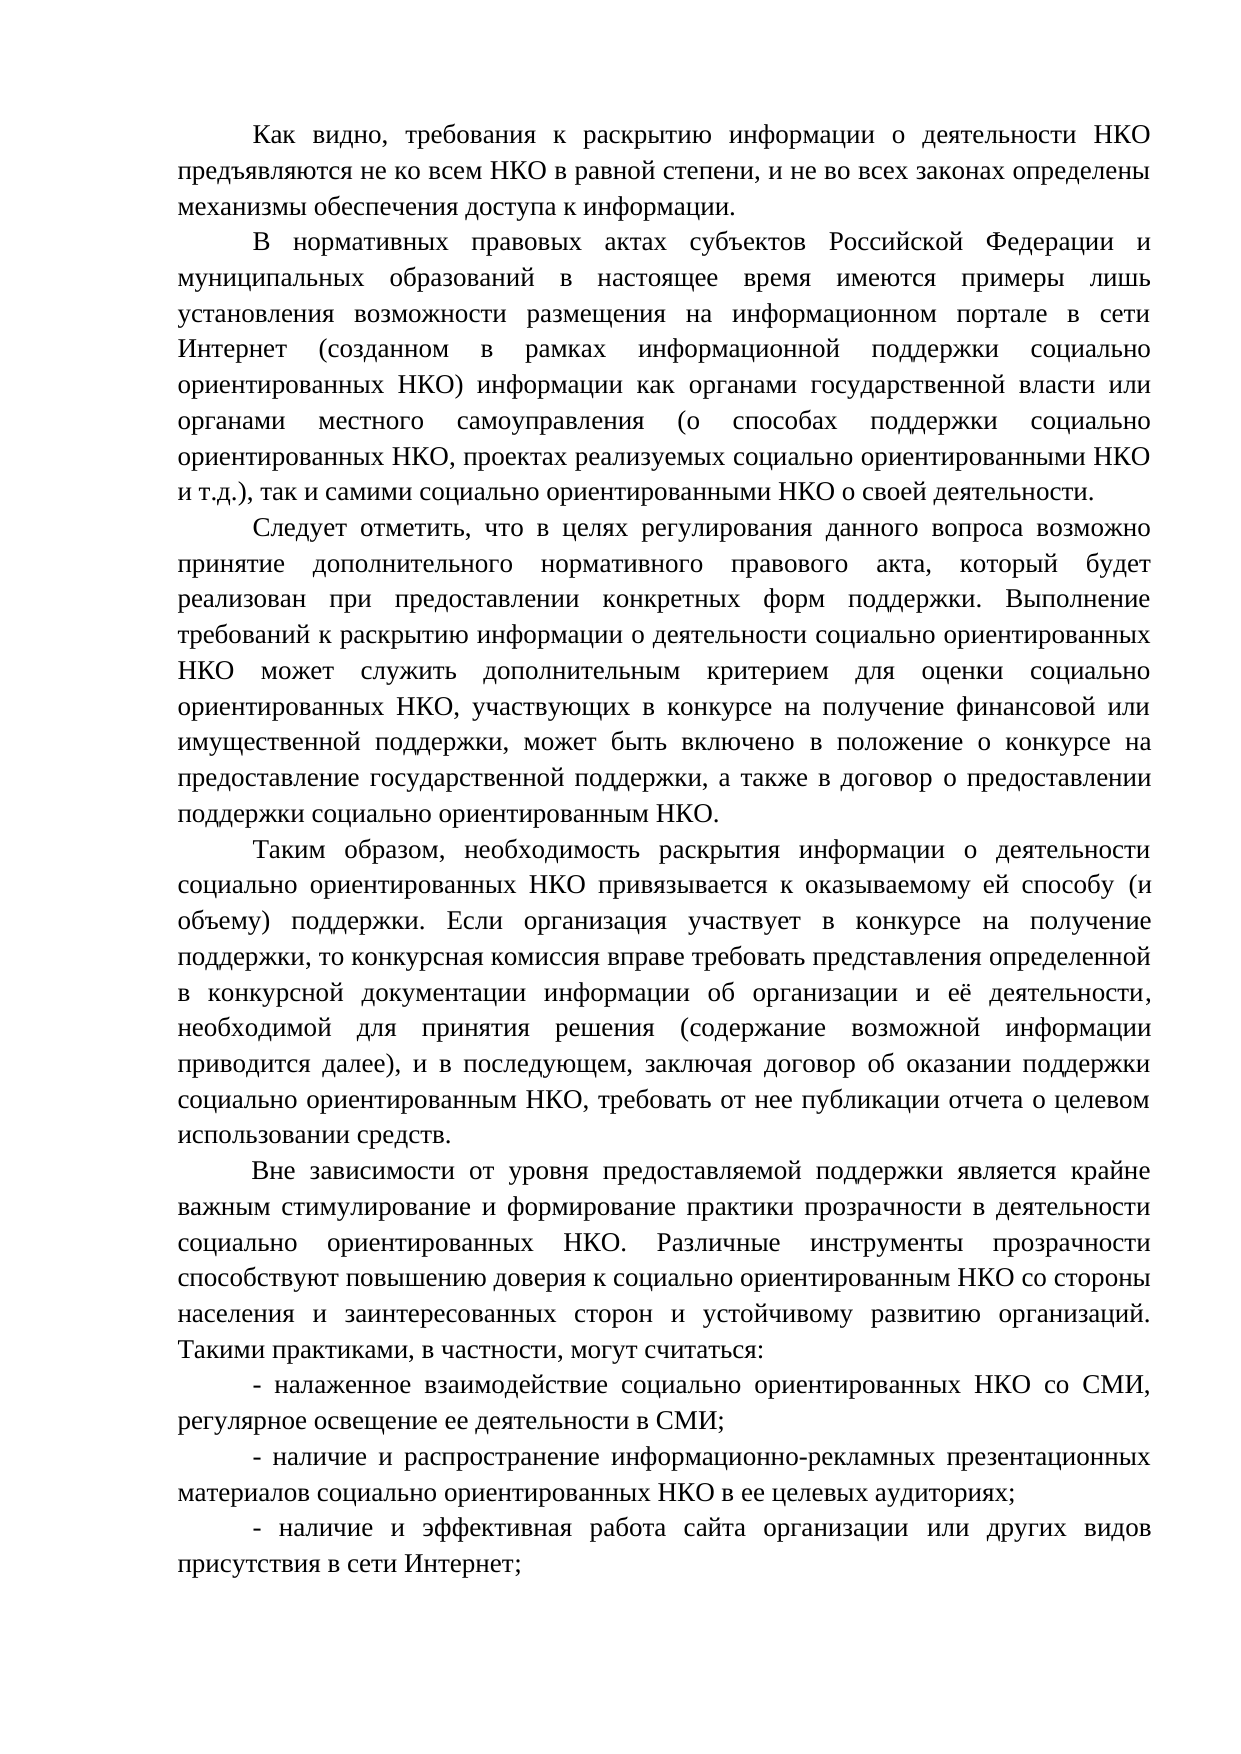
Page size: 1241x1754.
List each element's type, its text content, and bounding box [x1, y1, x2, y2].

text Таким образом, необходимость раскрытия информации о деятельности социально ориентированных НКО привязывается к оказываемому ей способу (и объему) поддержки. Если организация участвует в конкурсе на получение поддержки, то конкурсная комиссия вправе требовать представления определенной в конкурсной документации информации об организации и её деятельности, необходимой для принятия решения (содержание возможной информации приводится далее), и в последующем, заключая договор об оказании поддержки социально ориентированным НКО, требовать от нее публикации отчета о целевом использовании средств. [177, 833, 1152, 1150]
text - налаженное взаимодействие социально ориентированных НКО со СМИ, регулярное освещение ее деятельности в СМИ; [177, 1369, 1152, 1436]
text - наличие и распространение информационно-рекламных презентационных материалов социально ориентированных НКО в ее целевых аудиториях; [177, 1440, 1152, 1507]
text Следует отметить, что в целях регулирования данного вопроса возможно принятие дополнительного нормативного правового акта, который будет реализован при предоставлении конкретных форм поддержки. Выполнение требований к раскрытию информации о деятельности социально ориентированных НКО может служить дополнительным критерием для оценки социально ориентированных НКО, участвующих в конкурсе на получение финансовой или имущественной поддержки, может быть включено в положение о конкурсе на предоставление государственной поддержки, а также в договор о предоставлении поддержки социально ориентированным НКО. [177, 511, 1152, 828]
text Как видно, требования к раскрытию информации о деятельности НКО предъявляются не ко всем НКО в равной степени, и не во всех законах определены механизмы обеспечения доступа к информации. [177, 118, 1152, 221]
text Вне зависимости от уровня предоставляемой поддержки является крайне важным стимулирование и формирование практики прозрачности в деятельности социально ориентированных НКО. Различные инструменты прозрачности способствуют повышению доверия к социально ориентированным НКО со стороны населения и заинтересованных сторон и устойчивому развитию организаций. Такими практиками, в частности, могут считаться: [177, 1154, 1152, 1364]
text В нормативных правовых актах субъектов Российской Федерации и муниципальных образований в настоящее время имеются примеры лишь установления возможности размещения на информационном портале в сети Интернет (созданном в рамках информационной поддержки социально ориентированных НКО) информации как органами государственной власти или органами местного самоуправления (о способах поддержки социально ориентированных НКО, проектах реализуемых социально ориентированными НКО и т.д.), так и самими социально ориентированными НКО о своей деятельности. [177, 225, 1152, 507]
text - наличие и эффективная работа сайта организации или других видов присутствия в сети Интернет; [177, 1512, 1152, 1578]
